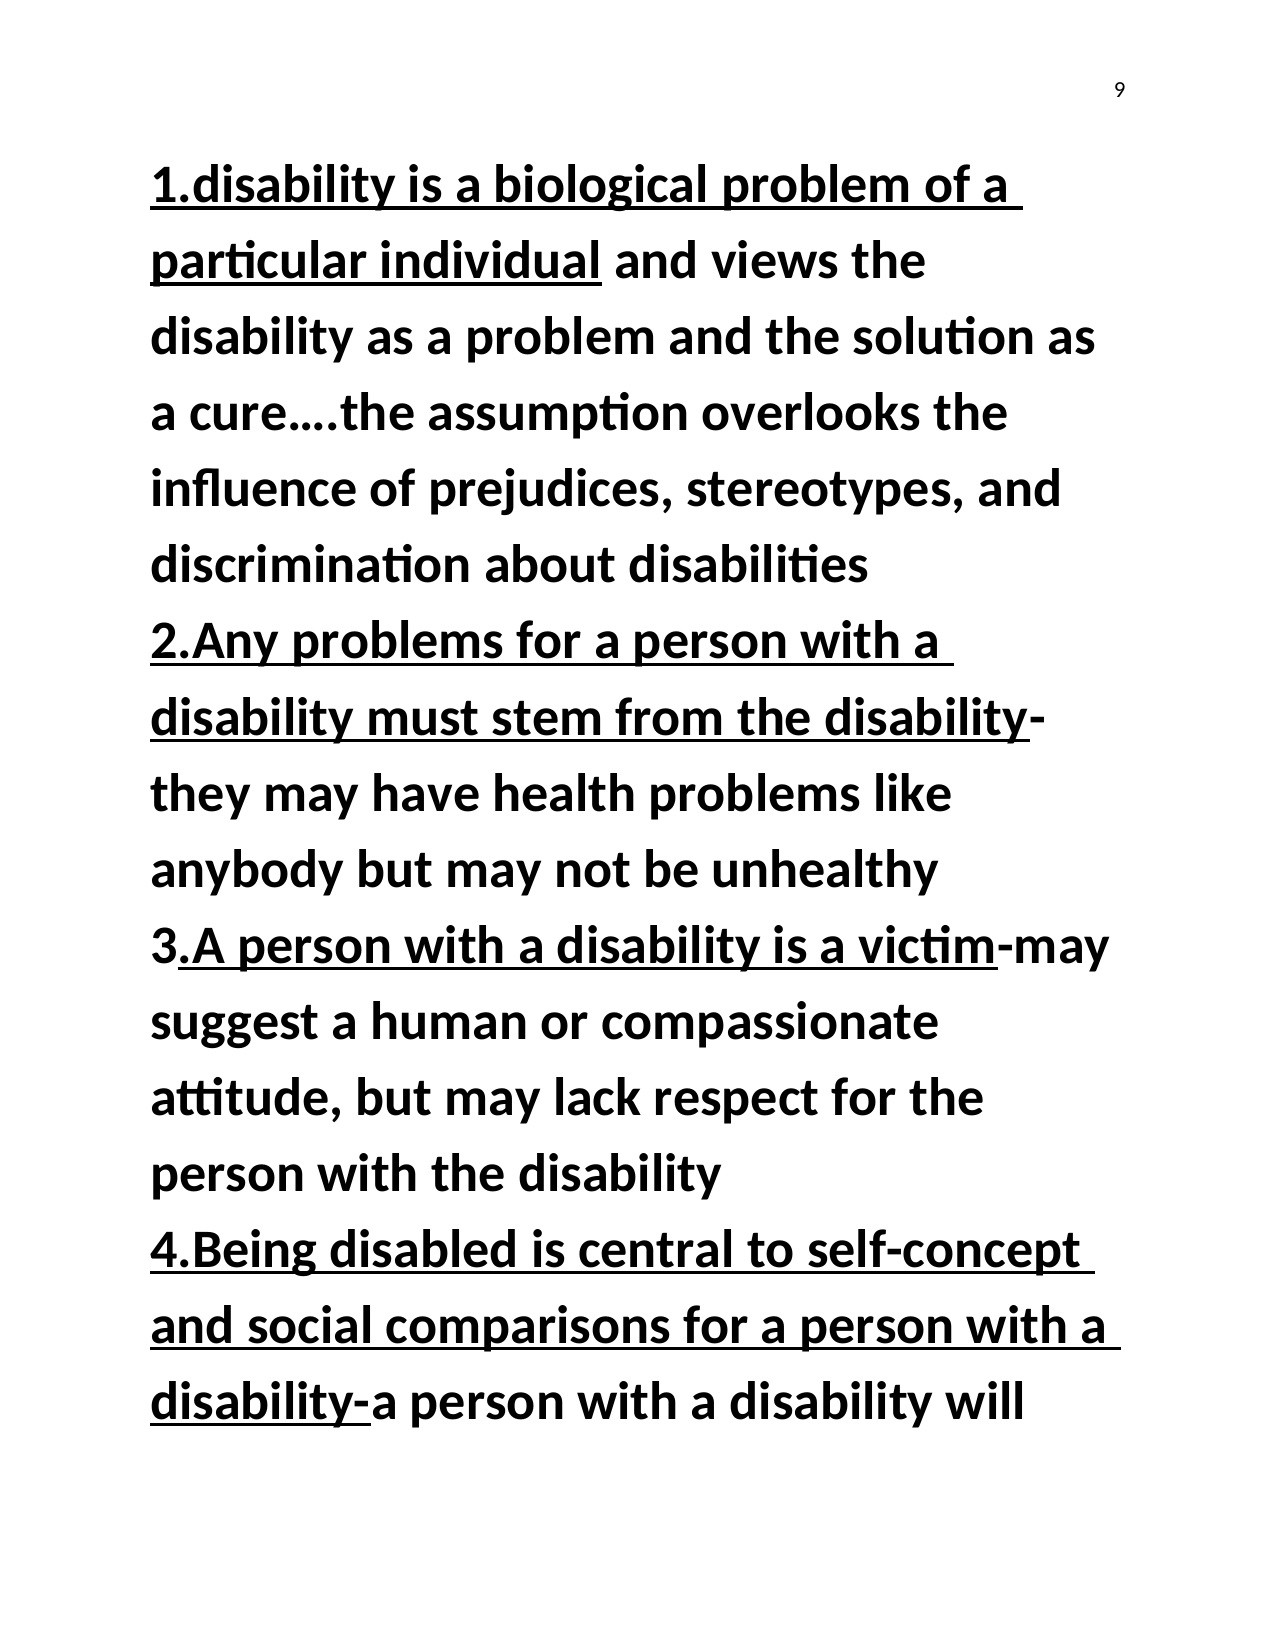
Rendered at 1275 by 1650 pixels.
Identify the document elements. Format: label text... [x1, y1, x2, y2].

text 3.A person with a disability is a victim-may suggest a human or compassionate attitude, but may lack respect for the person with the disability [150, 910, 1125, 1205]
text 1.disability is a biological problem of a particular individual and views the disability as a problem and the solution as a cure….the assumption overlooks the influence of prejudices, stereotypes, and discrimination about disabilities [150, 150, 1125, 596]
text 2.Any problems for a person with a disability must stem from the disability-they may have health problems like anybody but may not be unhealthy [150, 606, 1125, 901]
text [150, 1214, 1125, 1433]
